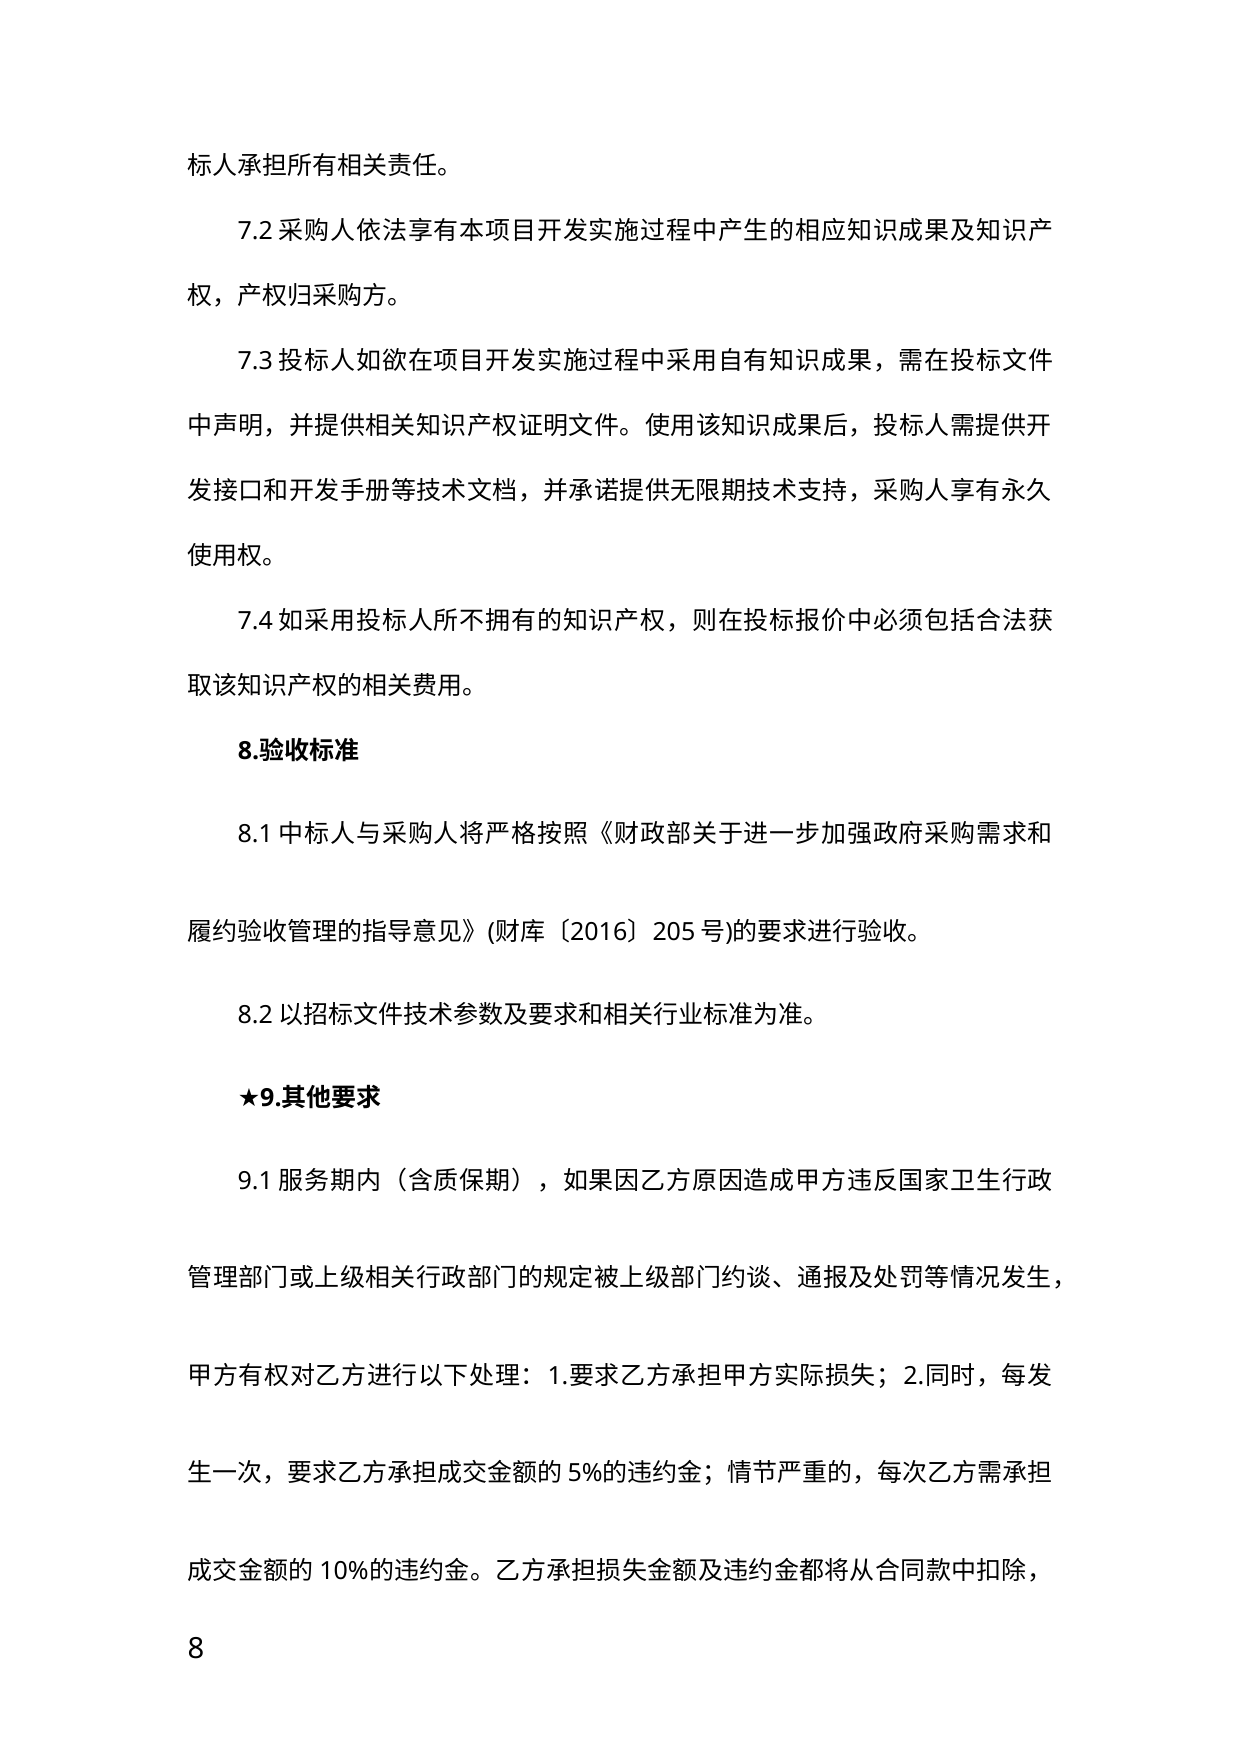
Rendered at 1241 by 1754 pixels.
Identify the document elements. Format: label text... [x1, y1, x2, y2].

text 8.1中标人与采购人将严格按照《财政部关于进一步加强政府采购需求和履约验收管理的指导意见》(财库〔2016〕205号)的要求进行验收。 [187, 799, 1053, 962]
text 7.2采购人依法享有本项目开发实施过程中产生的相应知识成果及知识产权，产权归采购方。 [187, 196, 1053, 326]
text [187, 131, 1053, 196]
text 7.3投标人如欲在项目开发实施过程中采用自有知识成果，需在投标文件中声明，并提供相关知识产权证明文件。使用该知识成果后，投标人需提供开发接口和开发手册等技术文档，并承诺提供无限期技术支持，采购人享有永久使用权。 [187, 326, 1053, 586]
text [187, 1146, 1053, 1601]
text 7.4如采用投标人所不拥有的知识产权，则在投标报价中必须包括合法获取该知识产权的相关费用。 [187, 586, 1053, 716]
text 8.2以招标文件技术参数及要求和相关行业标准为准。 [187, 980, 1053, 1045]
text ★9.其他要求 [187, 1063, 1053, 1128]
text 8.验收标准 [187, 716, 1053, 781]
